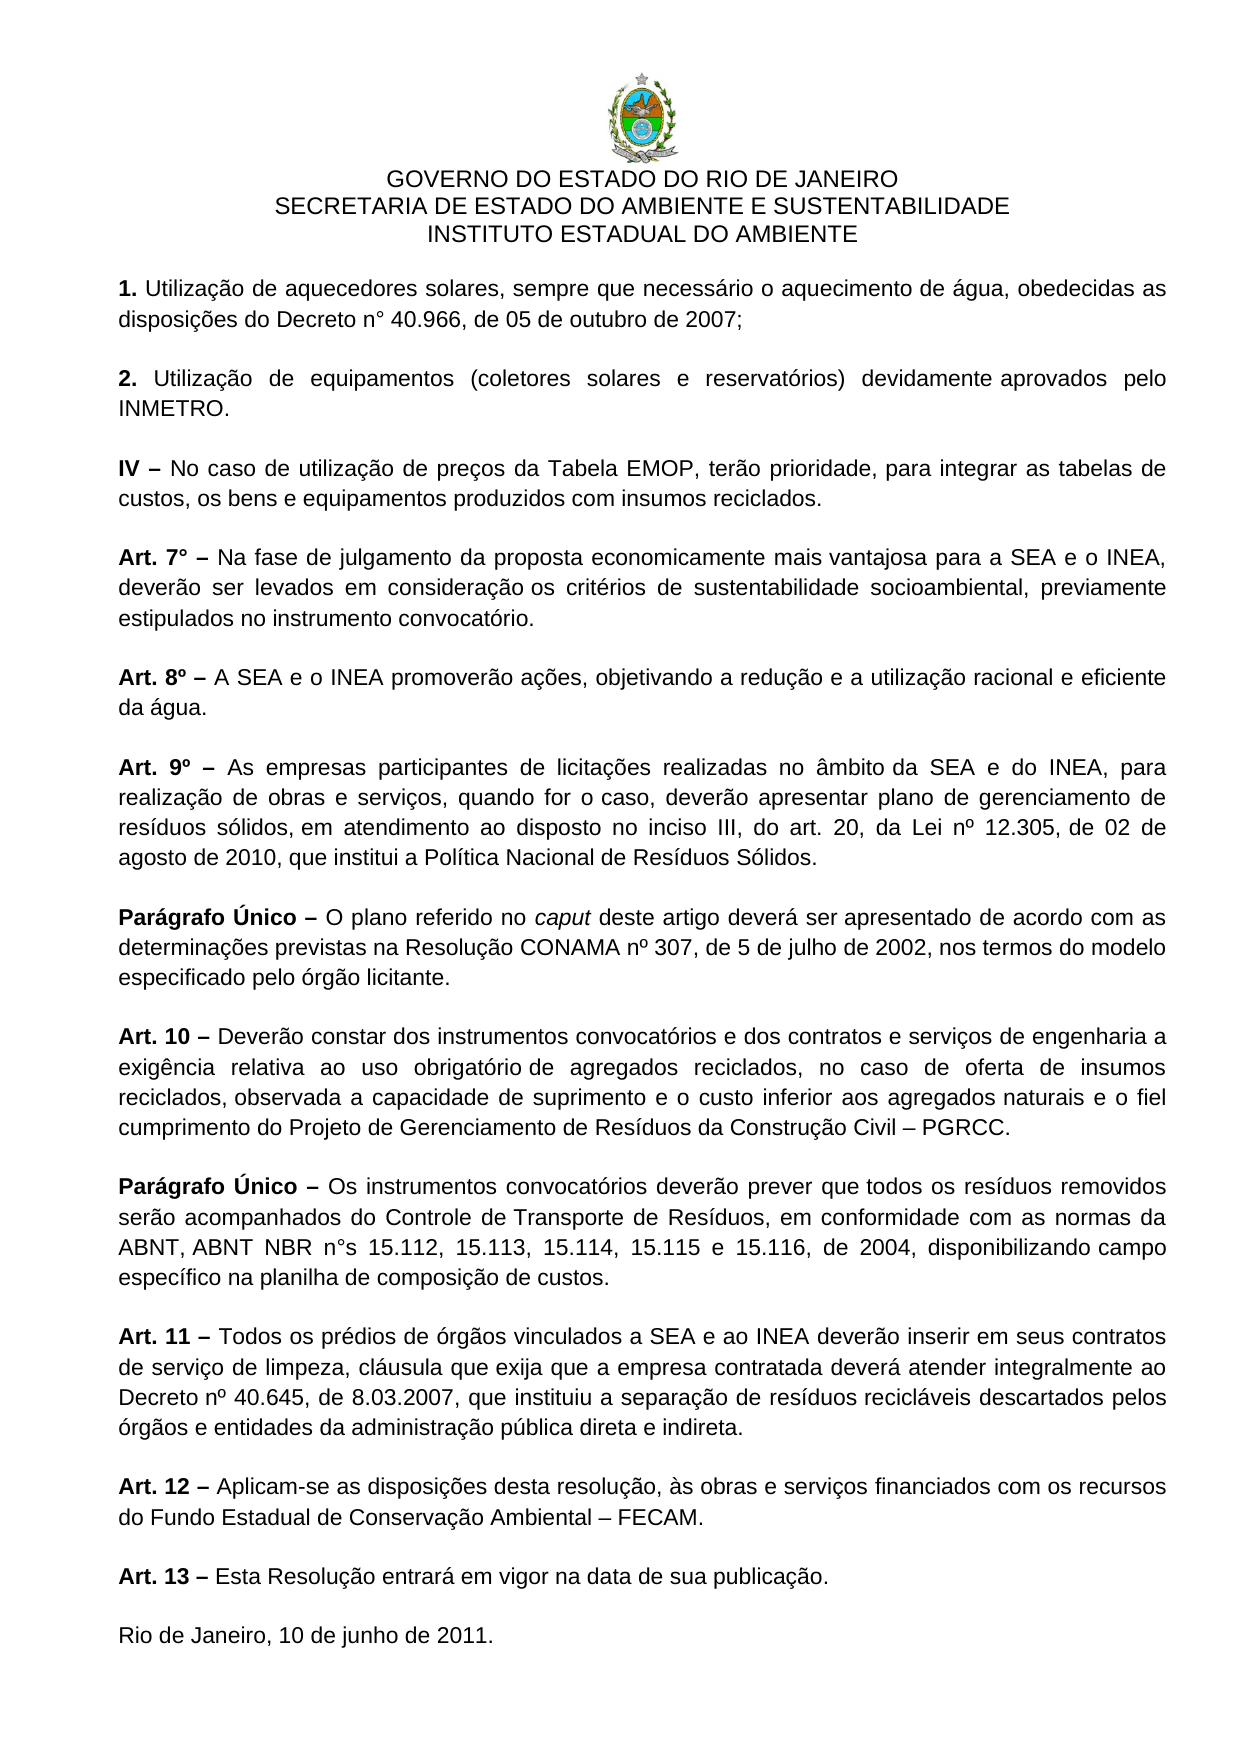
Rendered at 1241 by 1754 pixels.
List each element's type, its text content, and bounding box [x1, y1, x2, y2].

text Art. 7° – Na fase de julgamento da proposta economicamente mais vantajosa para a SEA e o INEA, deverão ser levados em consideração os critérios de sustentabilidade socioambiental, previamente estipulados no instrumento convocatório. [118, 544, 1167, 631]
text Art. 11 – Todos os prédios de órgãos vinculados a SEA e ao INEA deverão inserir em seus contratos de serviço de limpeza, cláusula que exija que a empresa contratada deverá atender integralmente ao Decreto nº 40.645, de 8.03.2007, que instituiu a separação de resíduos recicláveis descartados pelos órgãos e entidades da administração pública direta e indireta. [118, 1323, 1167, 1440]
text Parágrafo Único – Os instrumentos convocatórios deverão prever que todos os resíduos removidos serão acompanhados do Controle de Transporte de Resíduos, em conformidade com as normas da ABNT, ABNT NBR n°s 15.112, 15.113, 15.114, 15.115 e 15.116, de 2004, disponibilizando campo específico na planilha de composição de custos. [118, 1173, 1167, 1290]
text Art. 13 – Esta Resolução entrará em vigor na data de sua publicação. [118, 1563, 1167, 1589]
text Parágrafo Único – O plano referido no caput deste artigo deverá ser apresentado de acordo com as determinações previstas na Resolução CONAMA nº 307, de 5 de julho de 2002, nos termos do modelo especificado pelo órgão licitante. [118, 903, 1167, 990]
picture [605, 72, 679, 165]
text 2. Utilização de equipamentos (coletores solares e reservatórios) devidamente aprovados pelo INMETRO. [118, 365, 1167, 422]
text Art. 9º – As empresas participantes de licitações realizadas no âmbito da SEA e do INEA, para realização de obras e serviços, quando for o caso, deverão apresentar plano de gerenciamento de resíduos sólidos, em atendimento ao disposto no inciso III, do art. 20, da Lei nº 12.305, de 02 de agosto de 2010, que institui a Política Nacional de Resíduos Sólidos. [118, 753, 1167, 871]
text Rio de Janeiro, 10 de junho de 2011. [118, 1622, 1167, 1649]
text Art. 8º – A SEA e o INEA promoverão ações, objetivando a redução e a utilização racional e eficiente da água. [118, 664, 1167, 721]
text IV – No caso de utilização de preços da Tabela EMOP, terão prioridade, para integrar as tabelas de custos, os bens e equipamentos produzidos com insumos reciclados. [118, 454, 1167, 511]
text 1. Utilização de aquecedores solares, sempre que necessário o aquecimento de água, obedecidas as disposições do Decreto n° 40.966, de 05 de outubro de 2007; [118, 275, 1167, 332]
text Art. 12 – Aplicam-se as disposições desta resolução, às obras e serviços financiados com os recursos do Fundo Estadual de Conservação Ambiental – FECAM. [118, 1473, 1167, 1530]
text Art. 10 – Deverão constar dos instrumentos convocatórios e dos contratos e serviços de engenharia a exigência relativa ao uso obrigatório de agregados reciclados, no caso de oferta de insumos reciclados, observada a capacidade de suprimento e o custo inferior aos agregados naturais e o fiel cumprimento do Projeto de Gerenciamento de Resíduos da Construção Civil – PGRCC. [118, 1023, 1167, 1140]
